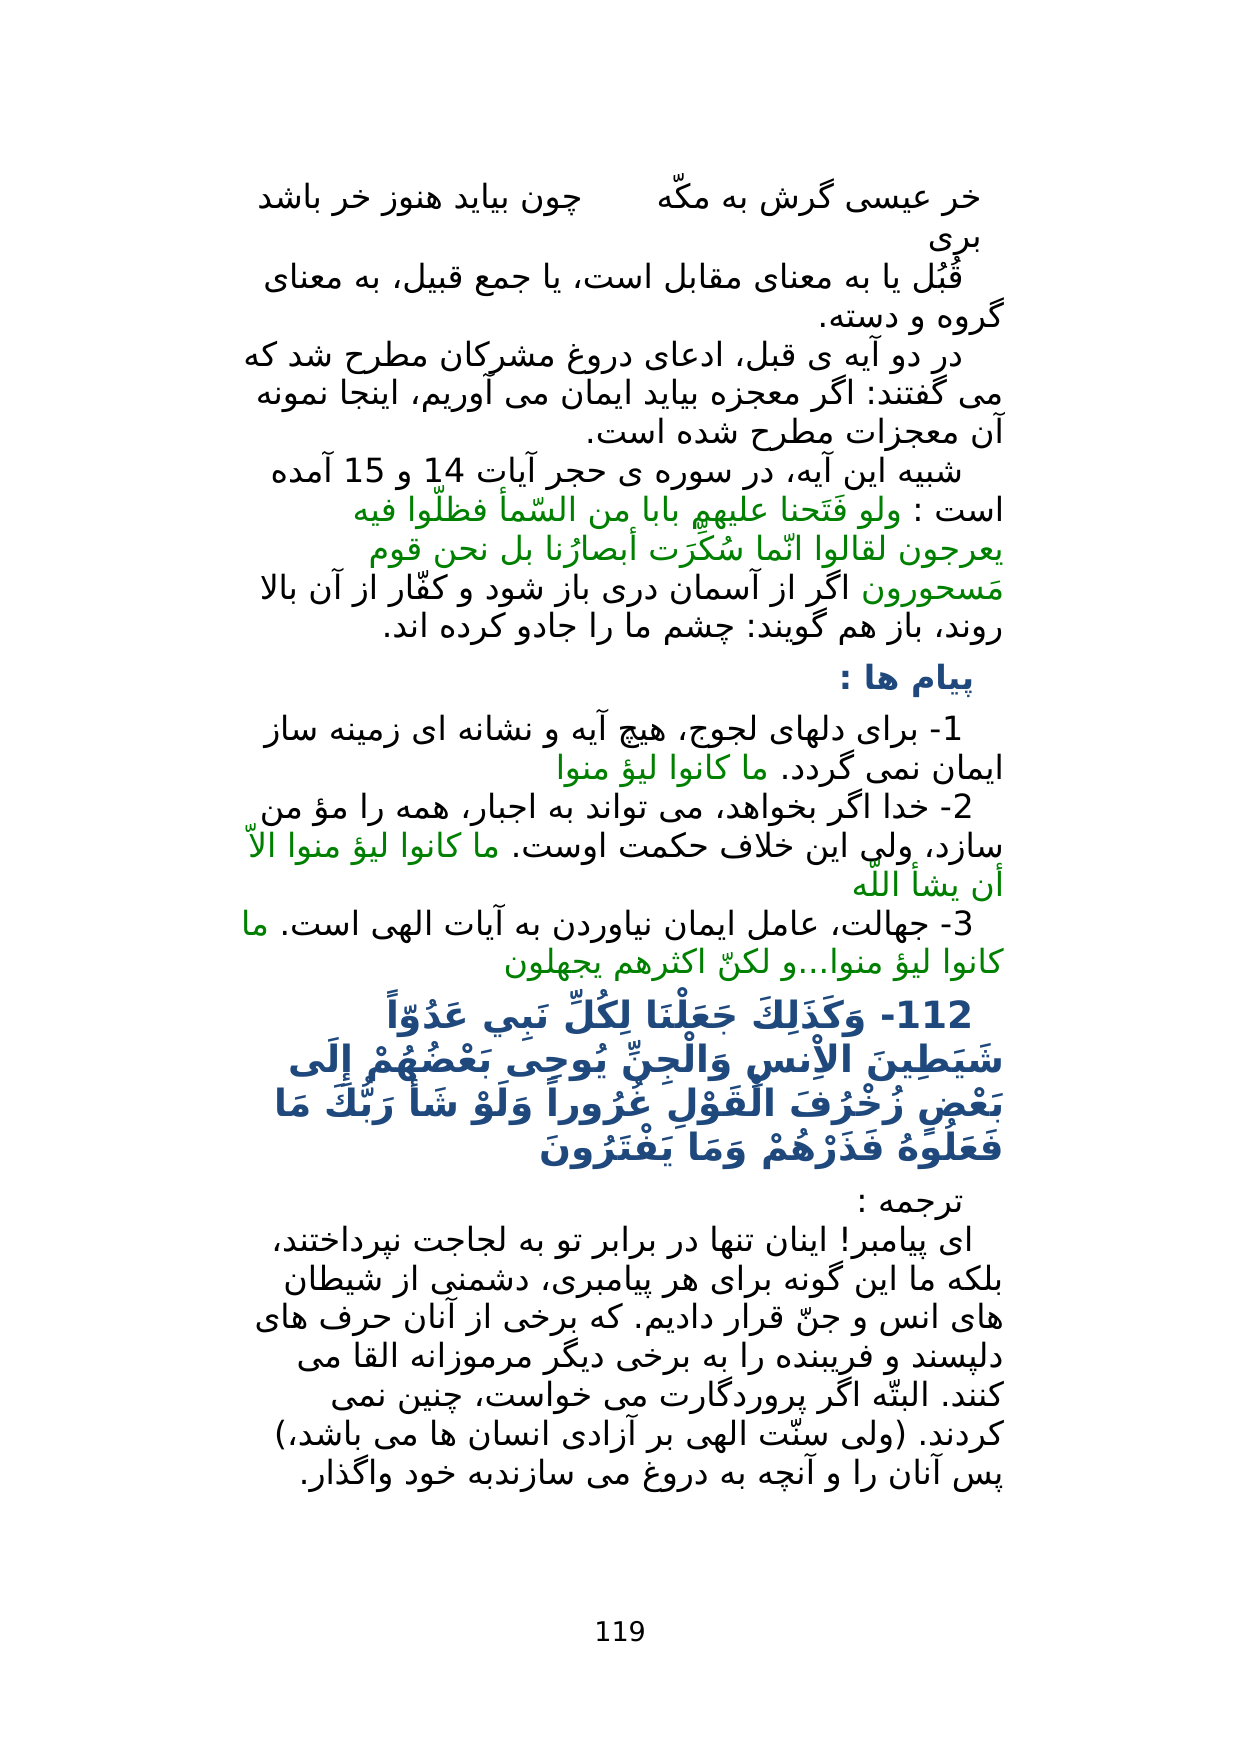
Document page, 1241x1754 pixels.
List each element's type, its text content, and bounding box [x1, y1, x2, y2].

subtitle 112- وَكَذَلِكَ جَعَلْنَا لِكُلِّ نَبِي عَدُوّاً شَيَطِينَ الاِْنسِ وَالْجِنِّ يُوحِى بَعْضُهُمْ إِلَى بَعْضٍ زُخْرُفَ الْقَوْلِ غُرُوراً وَلَوْ شَأ رَبُّكَ مَا فَعَلُوهُ فَذَرْهُمْ وَمَا يَفْتَرُونَ [236, 994, 1004, 1169]
text 1- براى دلهاى لجوج، هيچ آيه و نشانه اى زمينه ساز ايمان نمى گردد. ما كانوا ليؤ منوا [236, 710, 1004, 787]
text 2- خدا اگر بخواهد، مى تواند به اجبار، همه را مؤ من سازد، ولى اين خلاف حكمت اوست. ما كانوا ليؤ منوا الاّ أن يشأ اللّه [236, 787, 1004, 904]
subtitle پيام ها : [236, 658, 1004, 697]
text قُبُل يا به معناى مقابل است، يا جمع قبيل، به معناى گروه و دسته. [236, 257, 1004, 335]
text شبيه اين آيه، در سوره ى حجر آيات 14 و 15 آمده است : ولو فَتَحنا عليهم بابا من السّمأ فظلّوا فيه يعرجون لقالوا انّما سُكِّرَت أبصارُنا بل نحن قوم مَسحورون اگر از آسمان درى باز شود و كفّار از آن بالا روند، باز هم گويند: چشم ما را جادو كرده اند. [236, 452, 1004, 646]
text 3- جهالت، عامل ايمان نياوردن به آيات الهى است. ما كانوا ليؤ منوا...و لكنّ اكثرهم يجهلون [236, 904, 1004, 982]
text در دو آيه ى قبل، ادعاى دروغ مشركان مطرح شد كه مى گفتند: اگر معجزه بيايد ايمان مى آوريم، اينجا نمونه آن معجزات مطرح شده است. [236, 335, 1004, 452]
text اى پيامبر! اينان تنها در برابر تو به لجاجت نپرداختند، بلكه ما اين گونه براى هر پيامبرى، دشمنى از شيطان هاى انس و جنّ قرار داديم. كه برخى از آنان حرف هاى دلپسند و فريبنده را به برخى ديگر مرموزانه القا مى كنند. البتّه اگر پروردگارت مى خواست، چنين نمى كردند. (ولى سنّت الهى بر آزادى انسان ها مى باشد،) پس آنان را و آنچه به دروغ مى سازندبه خود واگذار. [236, 1220, 1004, 1492]
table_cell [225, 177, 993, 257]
text ترجمه : [236, 1181, 1004, 1220]
